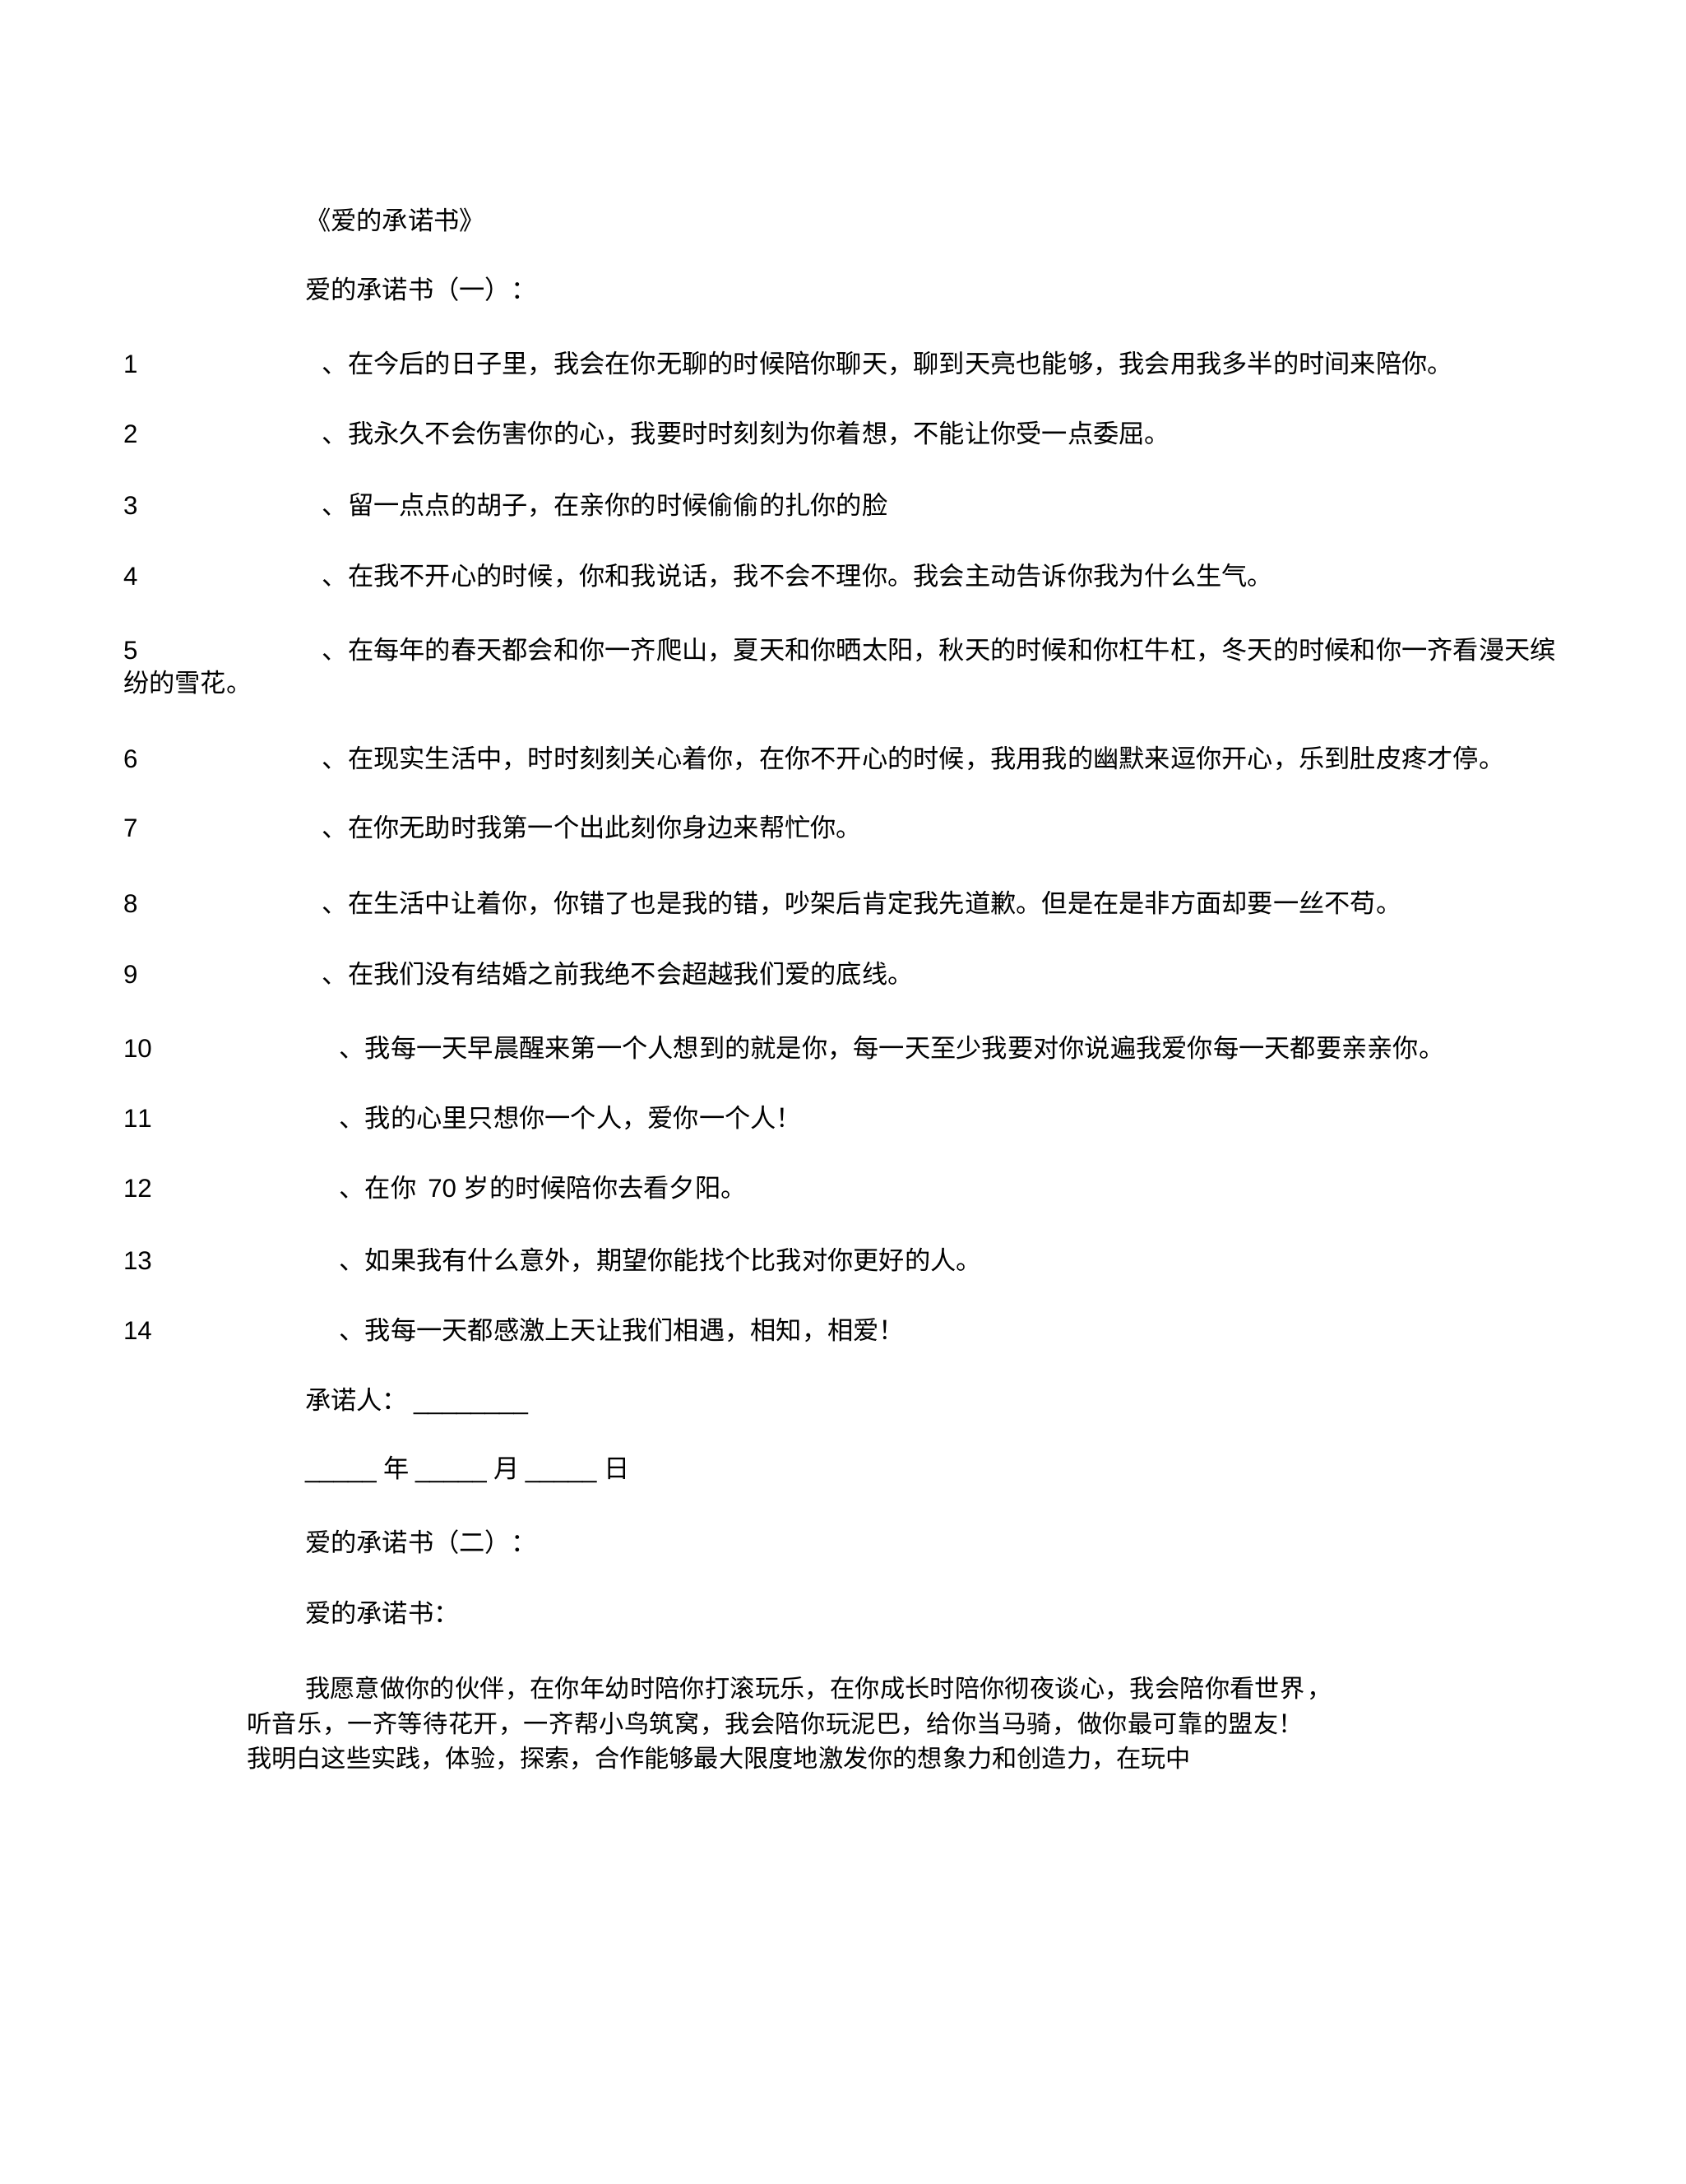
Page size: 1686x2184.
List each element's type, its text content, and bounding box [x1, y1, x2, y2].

list 、在你 70 岁的时候陪你去看夕阳。 [123, 1171, 1563, 1203]
text 爱的承诺书： [305, 1598, 1563, 1628]
list 、我每一天早晨醒来第一个人想到的就是你，每一天至少我要对你说遍我爱你每一天都要亲亲你。 [123, 1030, 1563, 1064]
text 《爱的承诺书》 [305, 206, 1563, 236]
list 、如果我有什么意外，期望你能找个比我对你更好的人。 [123, 1245, 1563, 1276]
list 、我每一天都感激上天让我们相遇，相知，相爱！ [123, 1315, 1563, 1346]
text _____ 年 _____ 月 _____ 日 [305, 1453, 1563, 1484]
text 爱的承诺书（二）： [305, 1528, 1563, 1558]
text 爱的承诺书（一）： [305, 275, 1563, 304]
list 、在生活中让着你，你错了也是我的错，吵架后肯定我先道歉。但是在是非方面却要一丝不苟。 [123, 885, 1563, 920]
list 、在每年的春天都会和你一齐爬山，夏天和你晒太阳，秋天的时候和你杠牛杠，冬天的时候和你一齐看漫天缤纷的雪花。 [123, 633, 1563, 698]
list 、留一点点的胡子，在亲你的时候偷偷的扎你的脸 [123, 489, 1563, 521]
list 、在你无助时我第一个出此刻你身边来帮忙你。 [123, 812, 1563, 843]
list 、我永久不会伤害你的心，我要时时刻刻为你着想，不能让你受一点委屈。 [123, 418, 1563, 449]
text 承诺人： ________ [305, 1384, 1563, 1416]
text 我愿意做你的伙伴，在你年幼时陪你打滚玩乐，在你成长时陪你彻夜谈心，我会陪你看世界，听音乐，一齐等待花开，一齐帮小鸟筑窝，我会陪你玩泥巴，给你当马骑，做你最可靠的盟友！我明白这些实践，体验，探索，合作能够最大限度地激发你的想象力和创造力，在玩中 [247, 1669, 1307, 1774]
list 、在我们没有结婚之前我绝不会超越我们爱的底线。 [123, 958, 1563, 990]
list 、我的心里只想你一个人，爱你一个人！ [123, 1102, 1563, 1134]
list 、在现实生活中，时时刻刻关心着你，在你不开心的时候，我用我的幽默来逗你开心，乐到肚皮疼才停。 [123, 741, 1563, 775]
list 、在我不开心的时候，你和我说话，我不会不理你。我会主动告诉你我为什么生气。 [123, 560, 1563, 591]
list 、在今后的日子里，我会在你无聊的时候陪你聊天，聊到天亮也能够，我会用我多半的时间来陪你。 [123, 345, 1563, 380]
